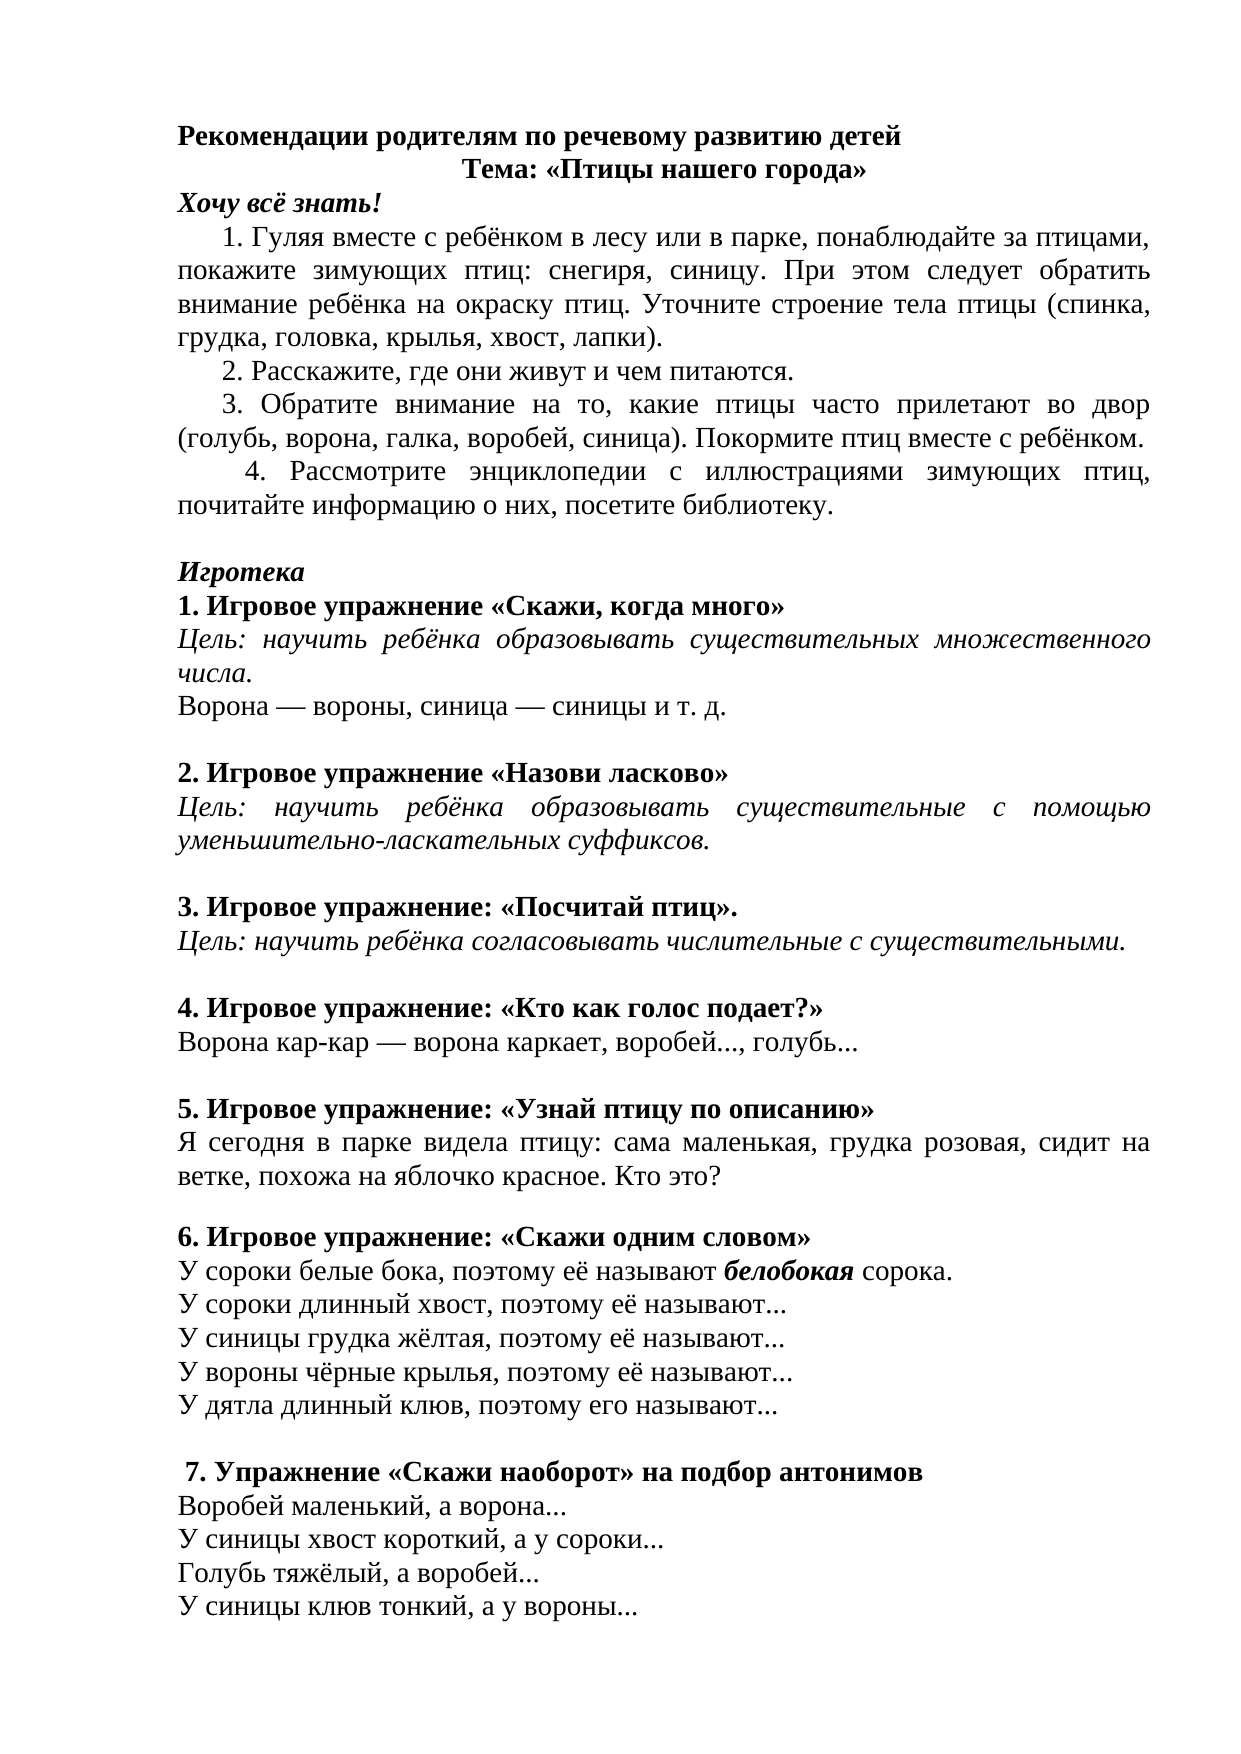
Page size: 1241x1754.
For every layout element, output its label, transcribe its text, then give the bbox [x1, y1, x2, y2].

text Игротека [177, 554, 1152, 588]
text 3. Игровое упражнение: «Посчитай птиц». [177, 889, 1152, 923]
text У синицы грудка жёлтая, поэтому её называют... [177, 1320, 1152, 1354]
text Цель: научить ребёнка образовывать существительные с помощью уменьшительно-ласкательных суффиксов. [177, 789, 1152, 856]
text Голубь тяжёлый, а воробей... [177, 1555, 1152, 1588]
text 2. Игровое упражнение «Назови ласково» [177, 755, 1152, 789]
text Ворона кар-кар — ворона каркает, воробей..., голубь... [177, 1024, 1152, 1057]
text Тема: «Птицы нашего города» [177, 152, 1152, 185]
text 2. Расскажите, где они живут и чем питаются. [177, 353, 1152, 386]
text 6. Игровое упражнение: «Скажи одним словом» [177, 1219, 1152, 1253]
text Рекомендации родителям по речевому развитию детей [177, 118, 1152, 152]
text Воробей маленький, а ворона... [177, 1488, 1152, 1521]
text 1. Игровое упражнение «Скажи, когда много» [177, 588, 1152, 621]
text У сороки белые бока, поэтому её называют белобокая сорока. [177, 1253, 1152, 1287]
text 7. Упражнение «Скажи наоборот» на подбор антонимов [177, 1454, 1152, 1488]
text Цель: научить ребёнка образовывать существительных множественного числа. [177, 621, 1152, 688]
text 1. Гуляя вместе с ребёнком в лесу или в парке, понаблюдайте за птицами, покажите зимующих птиц: снегиря, синицу. При этом следует обратить внимание ребёнка на окраску птиц. Уточните строение тела птицы (спинка, грудка, головка, крылья, хвост, лапки). [177, 219, 1152, 353]
text 4. Игровое упражнение: «Кто как голос подает?» [177, 990, 1152, 1024]
text 4. Рассмотрите энциклопедии с иллюстрациями зимующих птиц, почитайте информацию о них, посетите библиотеку. [177, 453, 1152, 521]
text У дятла длинный клюв, поэтому его называют... [177, 1387, 1152, 1421]
text 5. Игровое упражнение: «Узнай птицу по описанию» [177, 1091, 1152, 1124]
text Хочу всё знать! [177, 185, 1152, 219]
text Цель: научить ребёнка согласовывать числительные с существительными. [177, 923, 1152, 957]
text Ворона — вороны, синица — синицы и т. д. [177, 688, 1152, 722]
text 3. Обратите внимание на то, какие птицы часто прилетают во двор (голубь, ворона, галка, воробей, синица). Покормите птиц вместе с ребёнком. [177, 386, 1152, 453]
text У сороки длинный хвост, поэтому её называют... [177, 1287, 1152, 1320]
text У синицы хвост короткий, а у сороки... [177, 1521, 1152, 1555]
text Я сегодня в парке видела птицу: сама маленькая, грудка розовая, сидит на ветке, похожа на яблочко красное. Кто это? [177, 1124, 1152, 1191]
text У синицы клюв тонкий, а у вороны... [177, 1588, 1152, 1622]
text У вороны чёрные крылья, поэтому её называют... [177, 1354, 1152, 1387]
